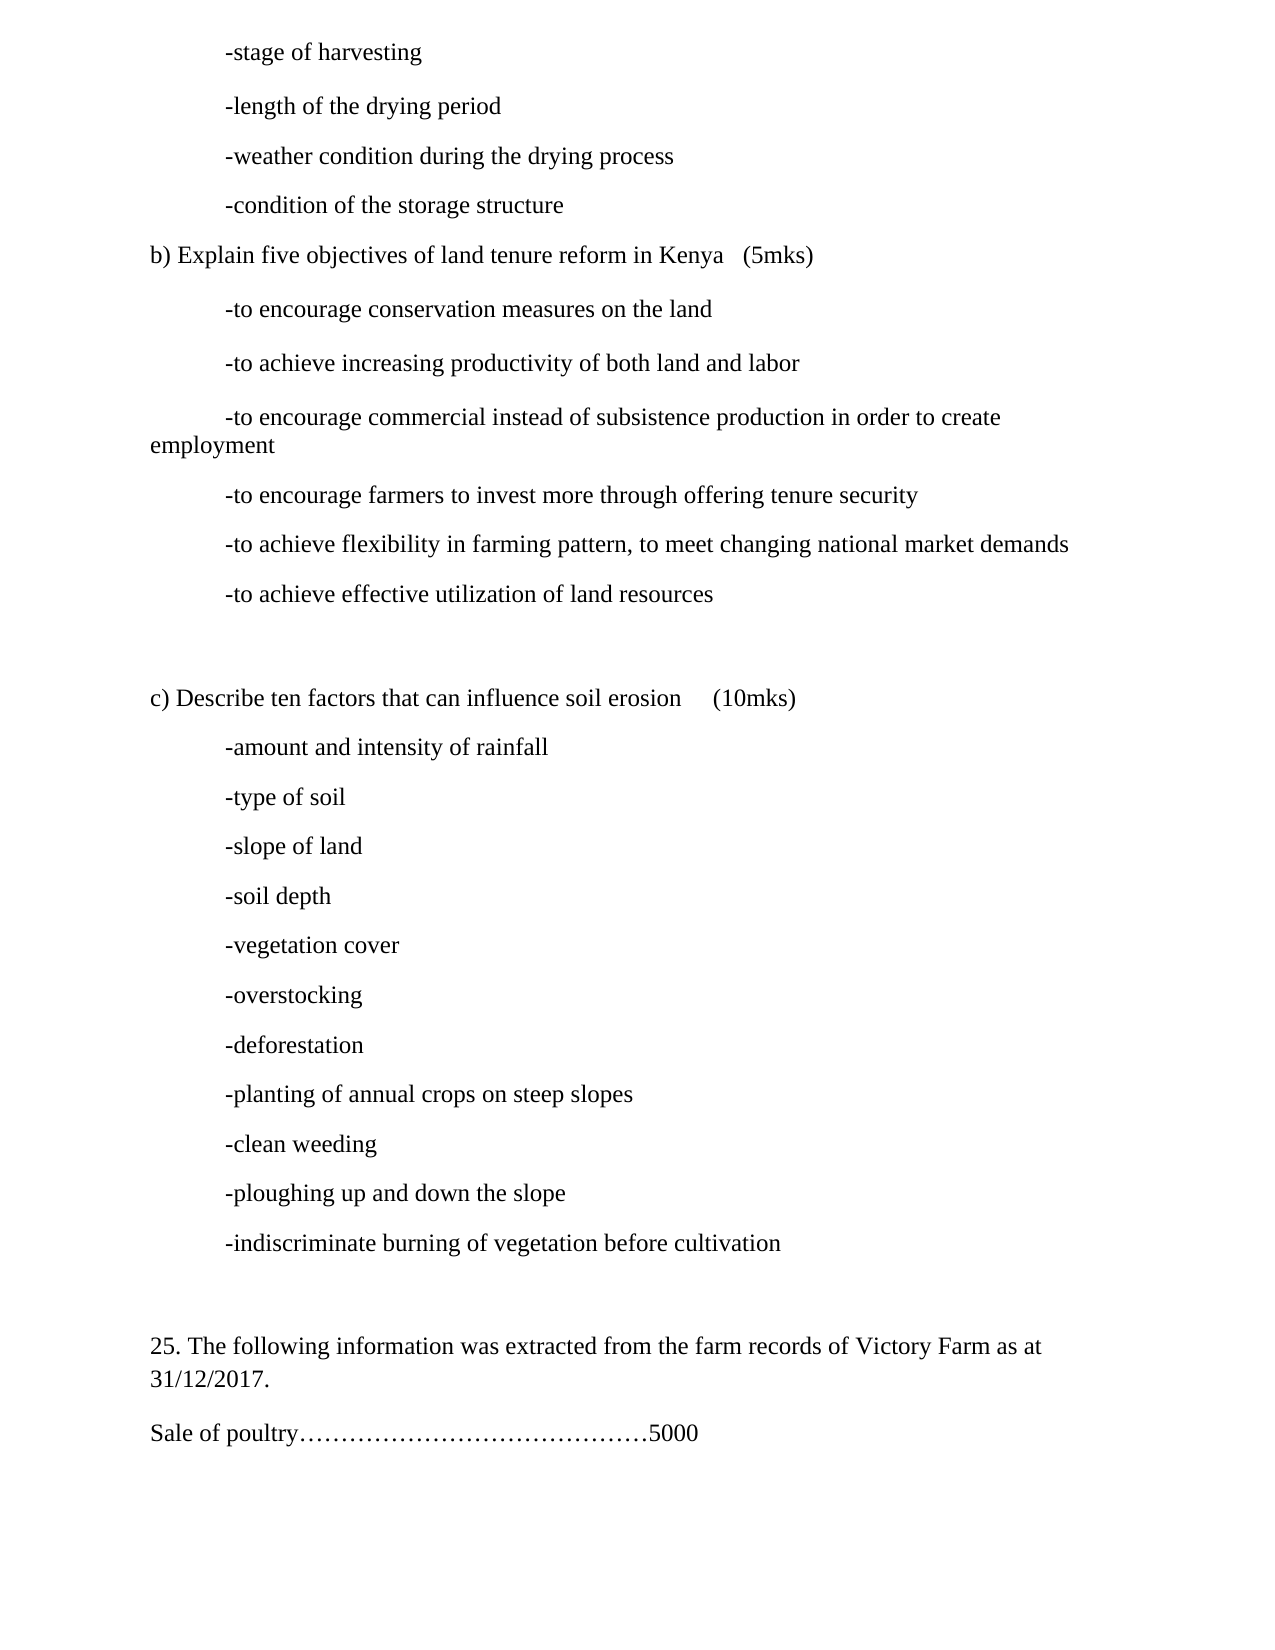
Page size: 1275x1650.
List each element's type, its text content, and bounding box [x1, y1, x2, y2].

text -type of soil [150, 782, 1125, 811]
text -planting of annual crops on steep slopes [150, 1079, 1125, 1108]
text -ploughing up and down the slope [150, 1178, 1125, 1207]
text -to achieve flexibility in farming pattern, to meet changing national market demands [150, 529, 1125, 558]
text -to achieve effective utilization of land resources [150, 579, 1125, 608]
text c) Describe ten factors that can influence soil erosion (10mks) [150, 683, 1125, 711]
text -stage of harvesting [150, 37, 1125, 66]
text -vegetation cover [150, 931, 1125, 959]
text -length of the drying period [150, 91, 1125, 120]
text -condition of the storage structure [150, 191, 1125, 219]
text -to encourage conservation measures on the land [150, 294, 1125, 323]
text -slope of land [150, 831, 1125, 860]
text -to encourage farmers to invest more through offering tenure security [150, 480, 1125, 509]
text 25. The following information was extracted from the farm records of Victory Farm as at 31/12/2017. [150, 1331, 1125, 1393]
text -indiscriminate burning of vegetation before cultivation [150, 1228, 1125, 1257]
text -weather condition during the drying process [150, 141, 1125, 170]
text b) Explain five objectives of land tenure reform in Kenya (5mks) [150, 240, 1125, 269]
text -clean weeding [150, 1129, 1125, 1158]
text Sale of poultry……………………………………5000 [150, 1418, 1125, 1447]
text -deforestation [150, 1030, 1125, 1058]
text -to encourage commercial instead of subsistence production in order to create employment [150, 402, 1125, 459]
text -to achieve increasing productivity of both land and labor [150, 348, 1125, 377]
text -overstocking [150, 980, 1125, 1009]
text -soil depth [150, 881, 1125, 910]
text -amount and intensity of rainfall [150, 732, 1125, 761]
